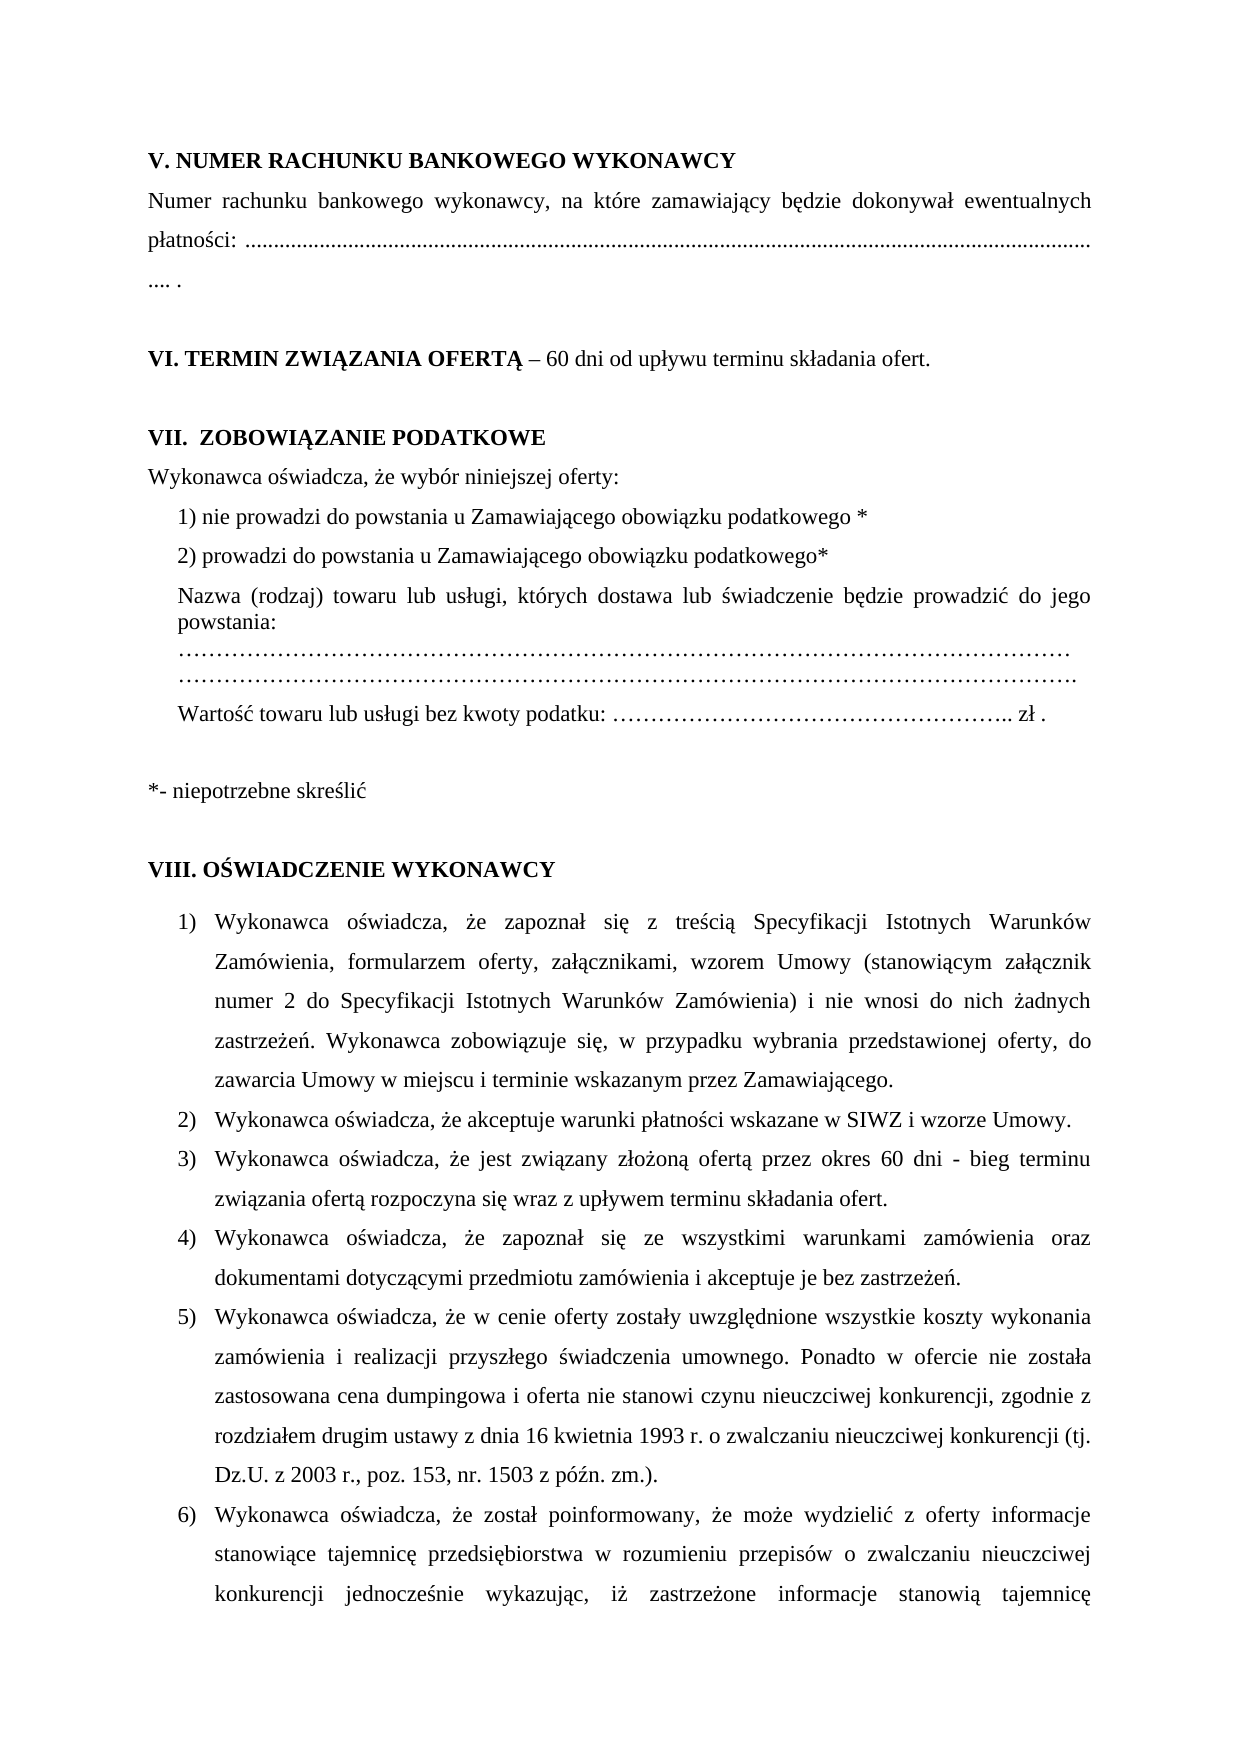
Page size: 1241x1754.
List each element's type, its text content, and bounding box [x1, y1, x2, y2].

text Numer rachunku bankowego wykonawcy, na które zamawiający będzie dokonywał ewentualnych płatności: ........................................................................................................................................................ . [148, 187, 1093, 292]
subtitle V. NUMER RACHUNKU BANKOWEGO WYKONAWCY [148, 148, 1093, 174]
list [177, 1501, 1093, 1606]
list Wykonawca oświadcza, że zapoznał się z treścią Specyfikacji Istotnych Warunków Zamówienia, formularzem oferty, załącznikami, wzorem Umowy (stanowiącym załącznik numer 2 do Specyfikacji Istotnych Warunków Zamówienia) i nie wnosi do nich żadnych zastrzeżeń. Wykonawca zobowiązuje się, w przypadku wybrania przedstawionej oferty, do zawarcia Umowy w miejscu i terminie wskazanym przez Zamawiającego. [177, 908, 1093, 1093]
list Wykonawca oświadcza, że jest związany złożoną ofertą przez okres 60 dni - bieg terminu związania ofertą rozpoczyna się wraz z upływem terminu składania ofert. [177, 1145, 1093, 1211]
text *- niepotrzebne skreślić [148, 777, 1093, 804]
text Wartość towaru lub usługi bez kwoty podatku: …………………………………………….. zł . [177, 700, 1093, 726]
text 2) prowadzi do powstania u Zamawiającego obowiązku podatkowego* [177, 542, 1093, 569]
list Wykonawca oświadcza, że zapoznał się ze wszystkimi warunkami zamówienia oraz dokumentami dotyczącymi przedmiotu zamówienia i akceptuje je bez zastrzeżeń. [177, 1224, 1093, 1290]
text VIII. OŚWIADCZENIE WYKONAWCY [148, 856, 1093, 883]
text Wykonawca oświadcza, że wybór niniejszej oferty: [148, 463, 1093, 490]
text 1) nie prowadzi do powstania u Zamawiającego obowiązku podatkowego * [177, 503, 1093, 529]
text VI. TERMIN ZWIĄZANIA OFERTĄ – 60 dni od upływu terminu składania ofert. [148, 345, 1093, 371]
list Wykonawca oświadcza, że akceptuje warunki płatności wskazane w SIWZ i wzorze Umowy. [177, 1106, 1093, 1132]
list Wykonawca oświadcza, że w cenie oferty zostały uwzględnione wszystkie koszty wykonania zamówienia i realizacji przyszłego świadczenia umownego. Ponadto w ofercie nie została zastosowana cena dumpingowa i oferta nie stanowi czynu nieuczciwej konkurencji, zgodnie z rozdziałem drugim ustawy z dnia 16 kwietnia 1993 r. o zwalczaniu nieuczciwej konkurencji (tj. Dz.U. z 2003 r., poz. 153, nr. 1503 z późn. zm.). [177, 1303, 1093, 1487]
text VII. ZOBOWIĄZANIE PODATKOWE [148, 424, 1093, 450]
text Nazwa (rodzaj) towaru lub usługi, których dostawa lub świadczenie będzie prowadzić do jego powstania:………………………………………………………………………………………………………………………………………………………………………………………………………………. [177, 582, 1093, 687]
